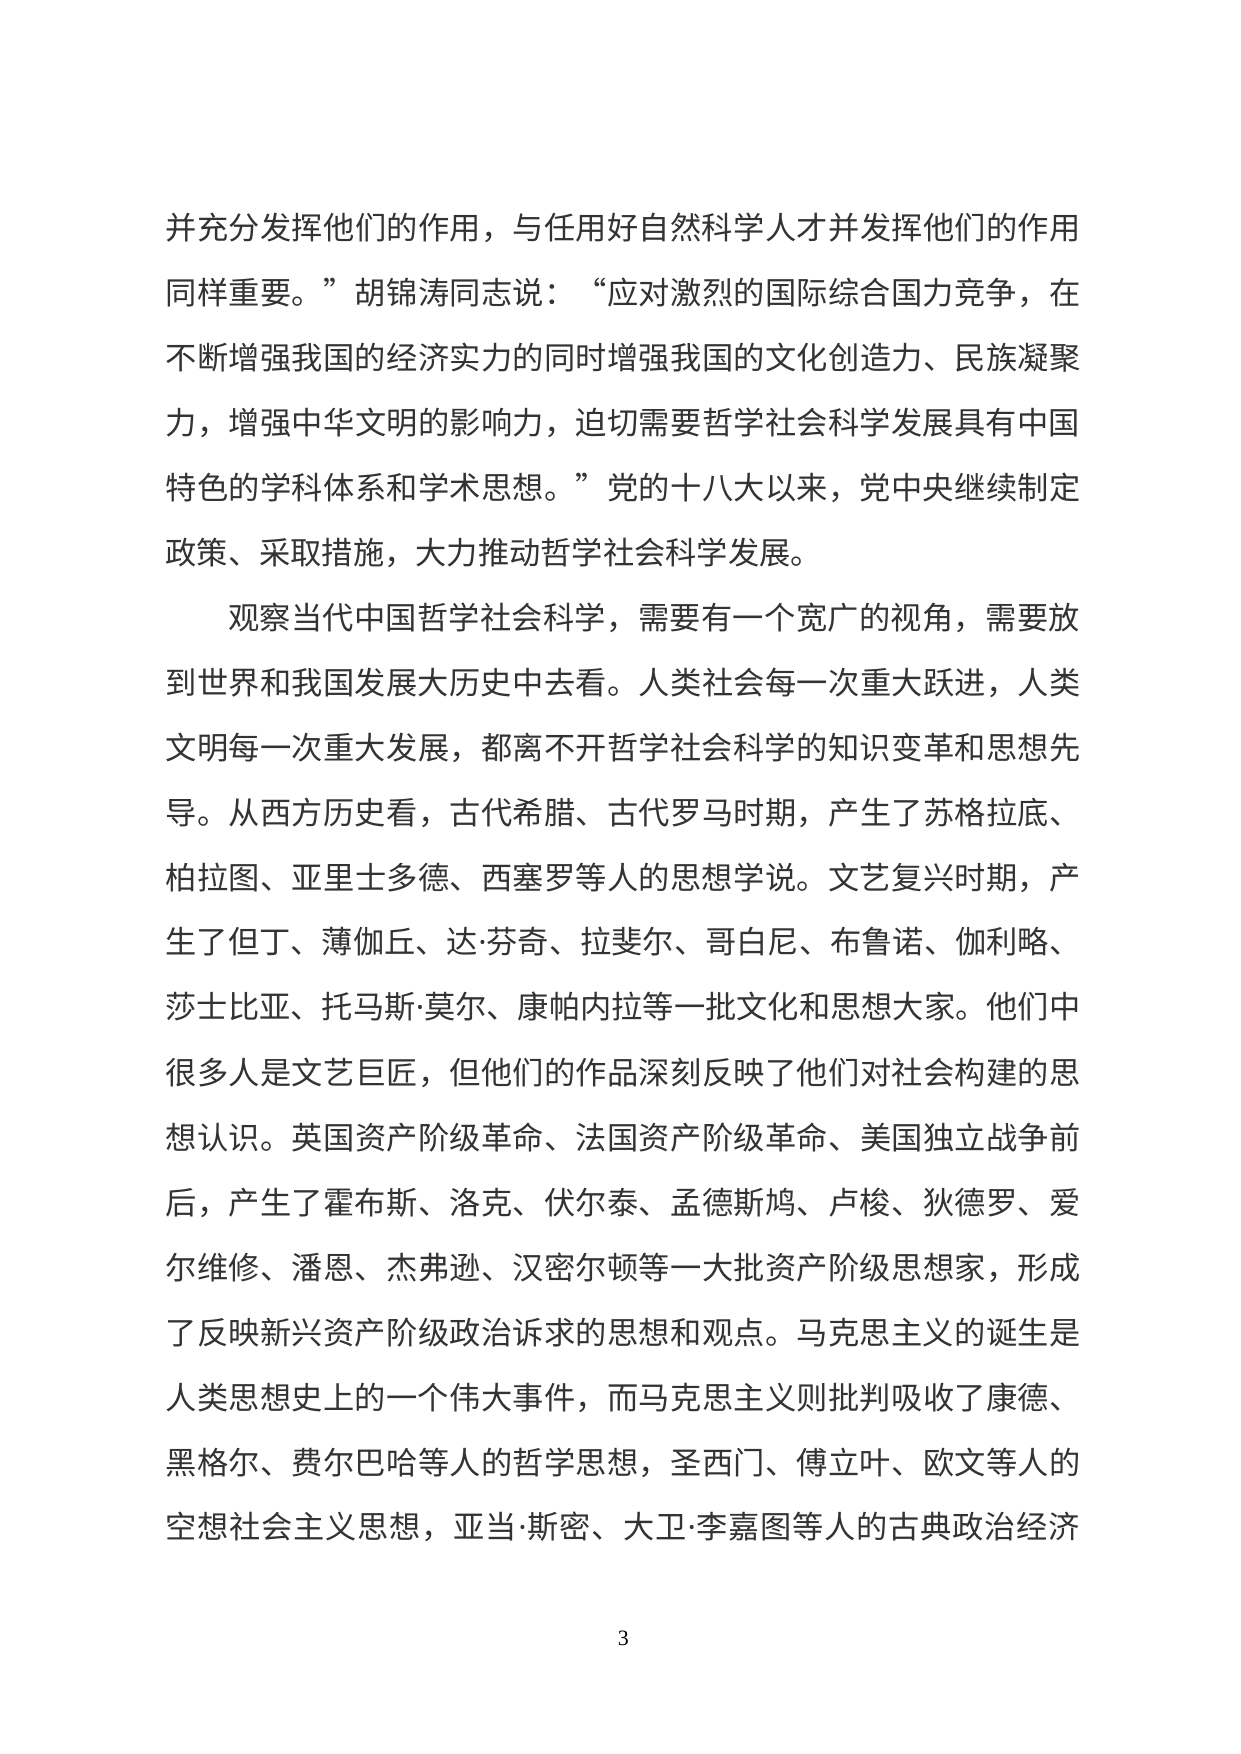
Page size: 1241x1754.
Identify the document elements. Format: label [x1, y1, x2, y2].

text [165, 193, 1081, 583]
text [165, 583, 1081, 1558]
